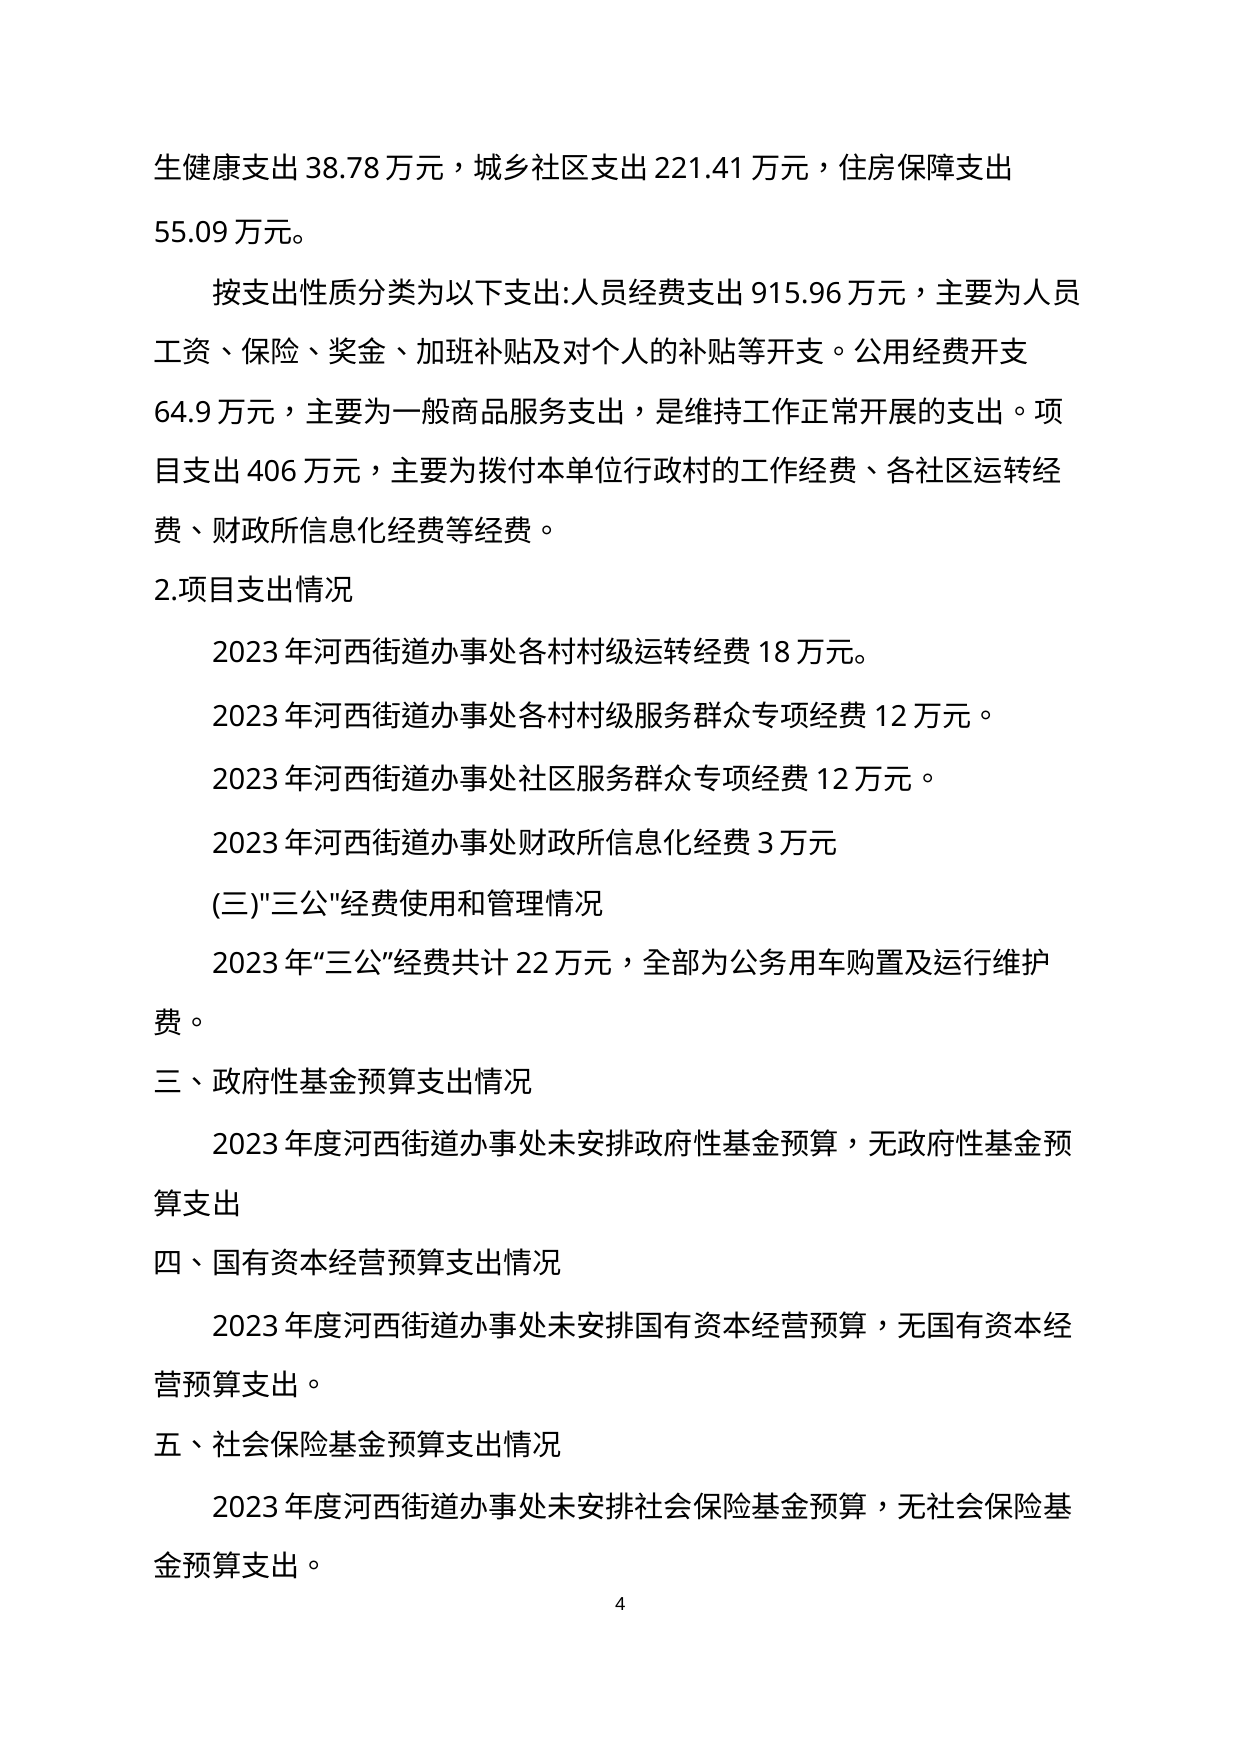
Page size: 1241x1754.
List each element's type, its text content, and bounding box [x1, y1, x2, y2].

text 2.项目支出情况 [153, 569, 1087, 609]
text 2023年度河西街道办事处未安排国有资本经营预算，无国有资本经营预算支出。 [153, 1302, 1087, 1404]
text 2023年“三公”经费共计22万元，全部为公务用车购置及运行维护费。 [153, 942, 1087, 1042]
text 四、国有资本经营预算支出情况 [153, 1243, 1087, 1282]
text 2023年度河西街道办事处未安排政府性基金预算，无政府性基金预算支出 [153, 1121, 1087, 1223]
text 2023年度河西街道办事处未安排社会保险基金预算，无社会保险基金预算支出。 [153, 1483, 1087, 1585]
text 2023年河西街道办事处财政所信息化经费3万元 [153, 819, 1087, 862]
text 2023年河西街道办事处各村村级服务群众专项经费12万元。 [153, 692, 1087, 735]
text (三)"三公"经费使用和管理情况 [153, 883, 1087, 923]
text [153, 148, 1087, 251]
text 2023年河西街道办事处各村村级运转经费18万元。 [153, 629, 1087, 671]
text 三、政府性基金预算支出情况 [153, 1061, 1087, 1101]
text 2023年河西街道办事处社区服务群众专项经费12万元。 [153, 756, 1087, 798]
text 按支出性质分类为以下支出:人员经费支出915.96万元，主要为人员工资、保险、奖金、加班补贴及对个人的补贴等开支。公用经费开支64.9万元，主要为一般商品服务支出，是维持工作正常开展的支出。项目支出406万元，主要为拨付本单位行政村的工作经费、各社区运转经费、财政所信息化经费等经费。 [153, 272, 1087, 549]
text 五、社会保险基金预算支出情况 [153, 1424, 1087, 1463]
